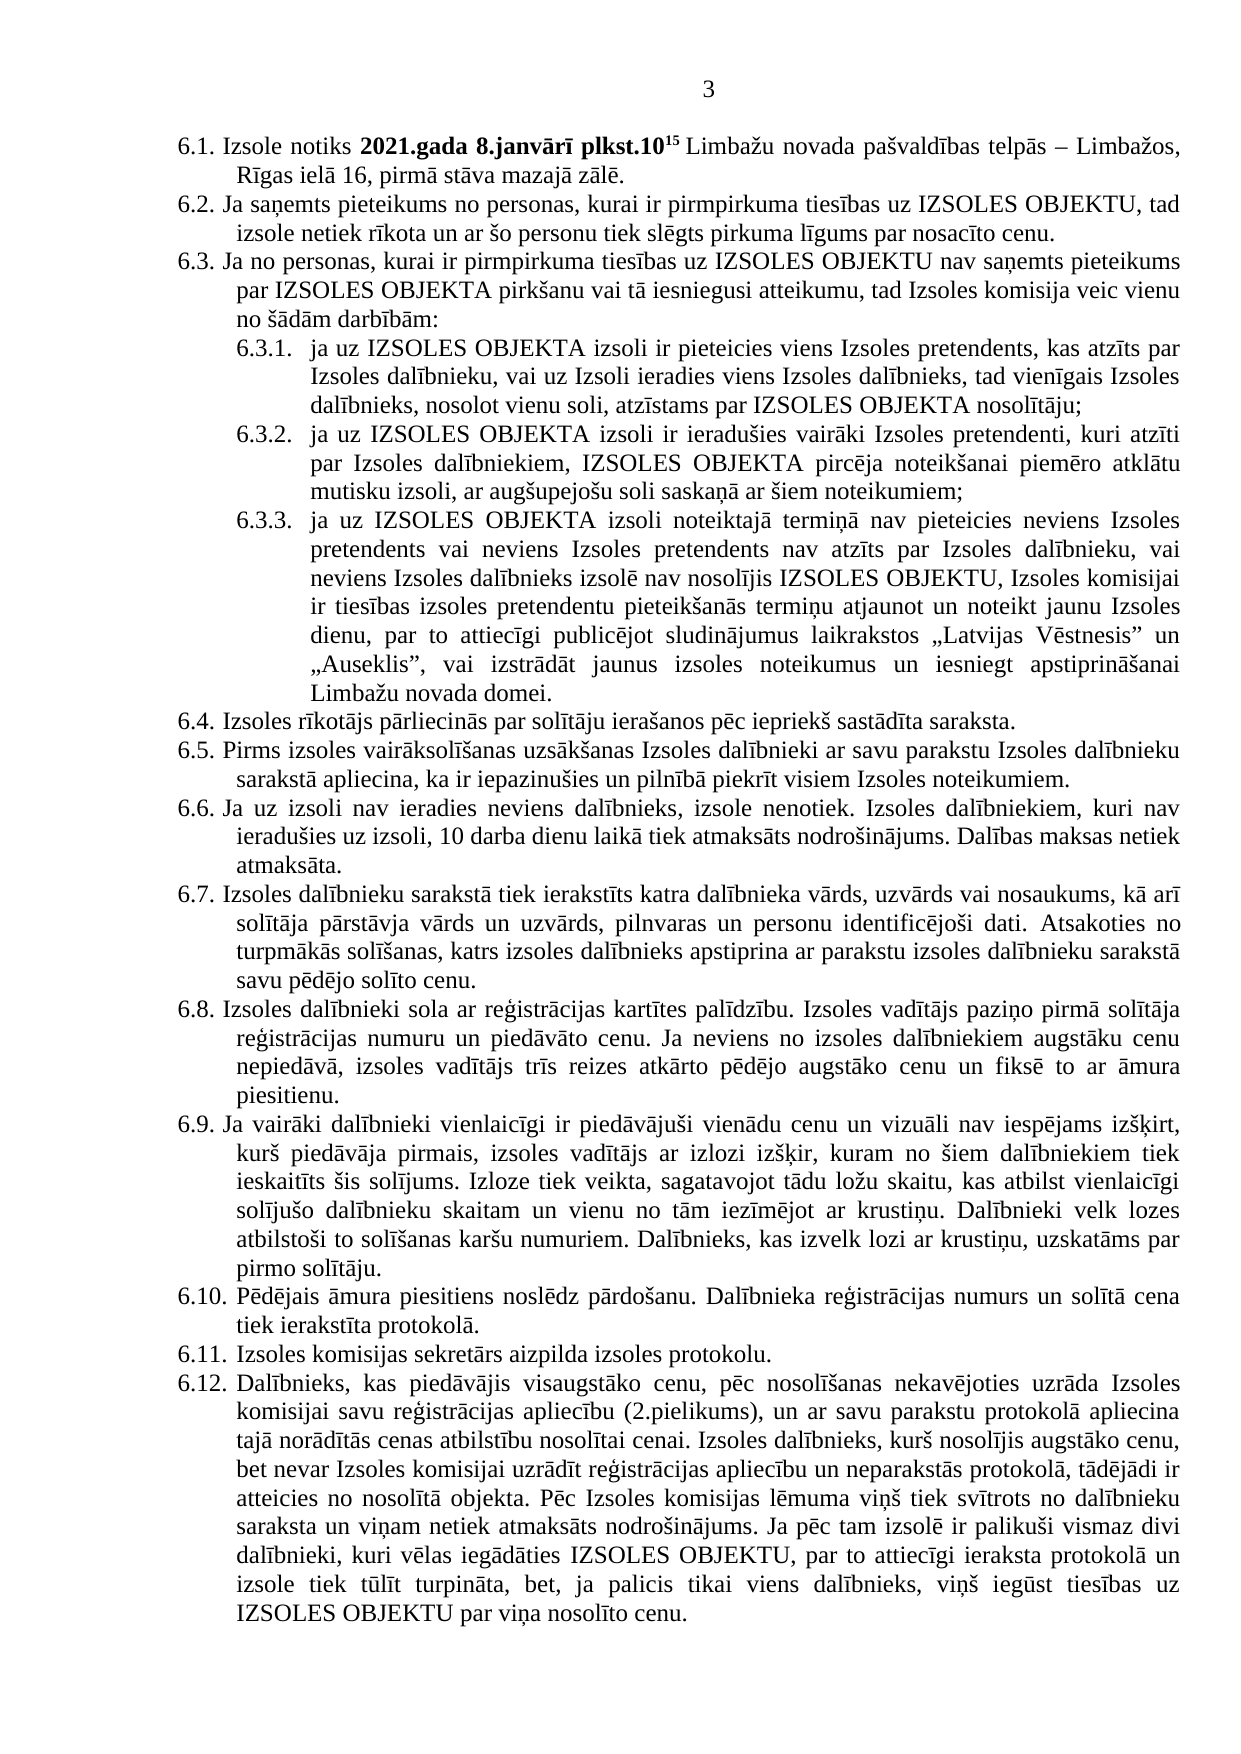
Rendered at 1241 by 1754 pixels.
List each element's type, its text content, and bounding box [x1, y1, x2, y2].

list Pirms izsoles vairāksolīšanas uzsākšanas Izsoles dalībnieki ar savu parakstu Izsoles dalībnieku sarakstā apliecina, ka ir iepazinušies un pilnībā piekrīt visiem Izsoles noteikumiem. [177, 735, 1181, 793]
list ja uz IZSOLES OBJEKTA izsoli ir ieradušies vairāki Izsoles pretendenti, kuri atzīti par Izsoles dalībniekiem, IZSOLES OBJEKTA pircēja noteikšanai piemēro atklātu mutisku izsoli, ar augšupejošu soli saskaņā ar šiem noteikumiem; [236, 419, 1181, 505]
list Izsoles dalībnieki sola ar reģistrācijas kartītes palīdzību. Izsoles vadītājs paziņo pirmā solītāja reģistrācijas numuru un piedāvāto cenu. Ja neviens no izsoles dalībniekiem augstāku cenu nepiedāvā, izsoles vadītājs trīs reizes atkārto pēdējo augstāko cenu un fiksē to ar āmura piesitienu. [177, 994, 1181, 1109]
list Ja saņemts pieteikums no personas, kurai ir pirmpirkuma tiesības uz IZSOLES OBJEKTU, tad izsole netiek rīkota un ar šo personu tiek slēgts pirkuma līgums par nosacīto cenu. [177, 189, 1181, 246]
list Ja vairāki dalībnieki vienlaicīgi ir piedāvājuši vienādu cenu un vizuāli nav iespējams izšķirt, kurš piedāvāja pirmais, izsoles vadītājs ar izlozi izšķir, kuram no šiem dalībniekiem tiek ieskaitīts šis solījums. Izloze tiek veikta, sagatavojot tādu ložu skaitu, kas atbilst vienlaicīgi solījušo dalībnieku skaitam un vienu no tām iezīmējot ar krustiņu. Dalībnieki velk lozes atbilstoši to solīšanas karšu numuriem. Dalībnieks, kas izvelk lozi ar krustiņu, uzskatāms par pirmo solītāju. [177, 1109, 1181, 1281]
list Izsole notiks 2021.gada 8.janvārī plkst.1015 Limbažu novada pašvaldības telpās – Limbažos, Rīgas ielā 16, pirmā stāva mazajā zālē. [177, 131, 1181, 189]
list Izsoles komisijas sekretārs aizpilda izsoles protokolu. [177, 1339, 1181, 1368]
list Ja uz izsoli nav ieradies neviens dalībnieks, izsole nenotiek. Izsoles dalībniekiem, kuri nav ieradušies uz izsoli, 10 darba dienu laikā tiek atmaksāts nodrošinājums. Dalības maksas netiek atmaksāta. [177, 793, 1181, 879]
list ja uz IZSOLES OBJEKTA izsoli noteiktajā termiņā nav pieteicies neviens Izsoles pretendents vai neviens Izsoles pretendents nav atzīts par Izsoles dalībnieku, vai neviens Izsoles dalībnieks izsolē nav nosolījis IZSOLES OBJEKTU, Izsoles komisijai ir tiesības izsoles pretendentu pieteikšanās termiņu atjaunot un noteikt jaunu Izsoles dienu, par to attiecīgi publicējot sludinājumus laikrakstos „Latvijas Vēstnesis” un „Auseklis”, vai izstrādāt jaunus izsoles noteikumus un iesniegt apstiprināšanai Limbažu novada domei. [236, 505, 1181, 706]
list ja uz IZSOLES OBJEKTA izsoli ir pieteicies viens Izsoles pretendents, kas atzīts par Izsoles dalībnieku, vai uz Izsoli ieradies viens Izsoles dalībnieks, tad vienīgais Izsoles dalībnieks, nosolot vienu soli, atzīstams par IZSOLES OBJEKTA nosolītāju; [236, 333, 1181, 419]
list Izsoles rīkotājs pārliecinās par solītāju ierašanos pēc iepriekš sastādīta saraksta. [177, 706, 1181, 735]
list Dalībnieks, kas piedāvājis visaugstāko cenu, pēc nosolīšanas nekavējoties uzrāda Izsoles komisijai savu reģistrācijas apliecību (2.pielikums), un ar savu parakstu protokolā apliecina tajā norādītās cenas atbilstību nosolītai cenai. Izsoles dalībnieks, kurš nosolījis augstāko cenu, bet nevar Izsoles komisijai uzrādīt reģistrācijas apliecību un neparakstās protokolā, tādējādi ir atteicies no nosolītā objekta. Pēc Izsoles komisijas lēmuma viņš tiek svītrots no dalībnieku saraksta un viņam netiek atmaksāts nodrošinājums. Ja pēc tam izsolē ir palikuši vismaz divi dalībnieki, kuri vēlas iegādāties izsoles objektu, par to attiecīgi ieraksta protokolā un izsole tiek tūlīt turpināta, bet, ja palicis tikai viens dalībnieks, viņš iegūst tiesības uz izsoles objektu par viņa nosolīto cenu. [177, 1368, 1181, 1626]
list Pēdējais āmura piesitiens noslēdz pārdošanu. Dalībnieka reģistrācijas numurs un solītā cena tiek ierakstīta protokolā. [177, 1281, 1181, 1339]
list Izsoles dalībnieku sarakstā tiek ierakstīts katra dalībnieka vārds, uzvārds vai nosaukums, kā arī solītāja pārstāvja vārds un uzvārds, pilnvaras un personu identificējoši dati. Atsakoties no turpmākās solīšanas, katrs izsoles dalībnieks apstiprina ar parakstu izsoles dalībnieku sarakstā savu pēdējo solīto cenu. [177, 879, 1181, 994]
list Ja no personas, kurai ir pirmpirkuma tiesības uz IZSOLES OBJEKTU nav saņemts pieteikums par IZSOLES OBJEKTA pirkšanu vai tā iesniegusi atteikumu, tad Izsoles komisija veic vienu no šādām darbībām: [177, 246, 1181, 333]
